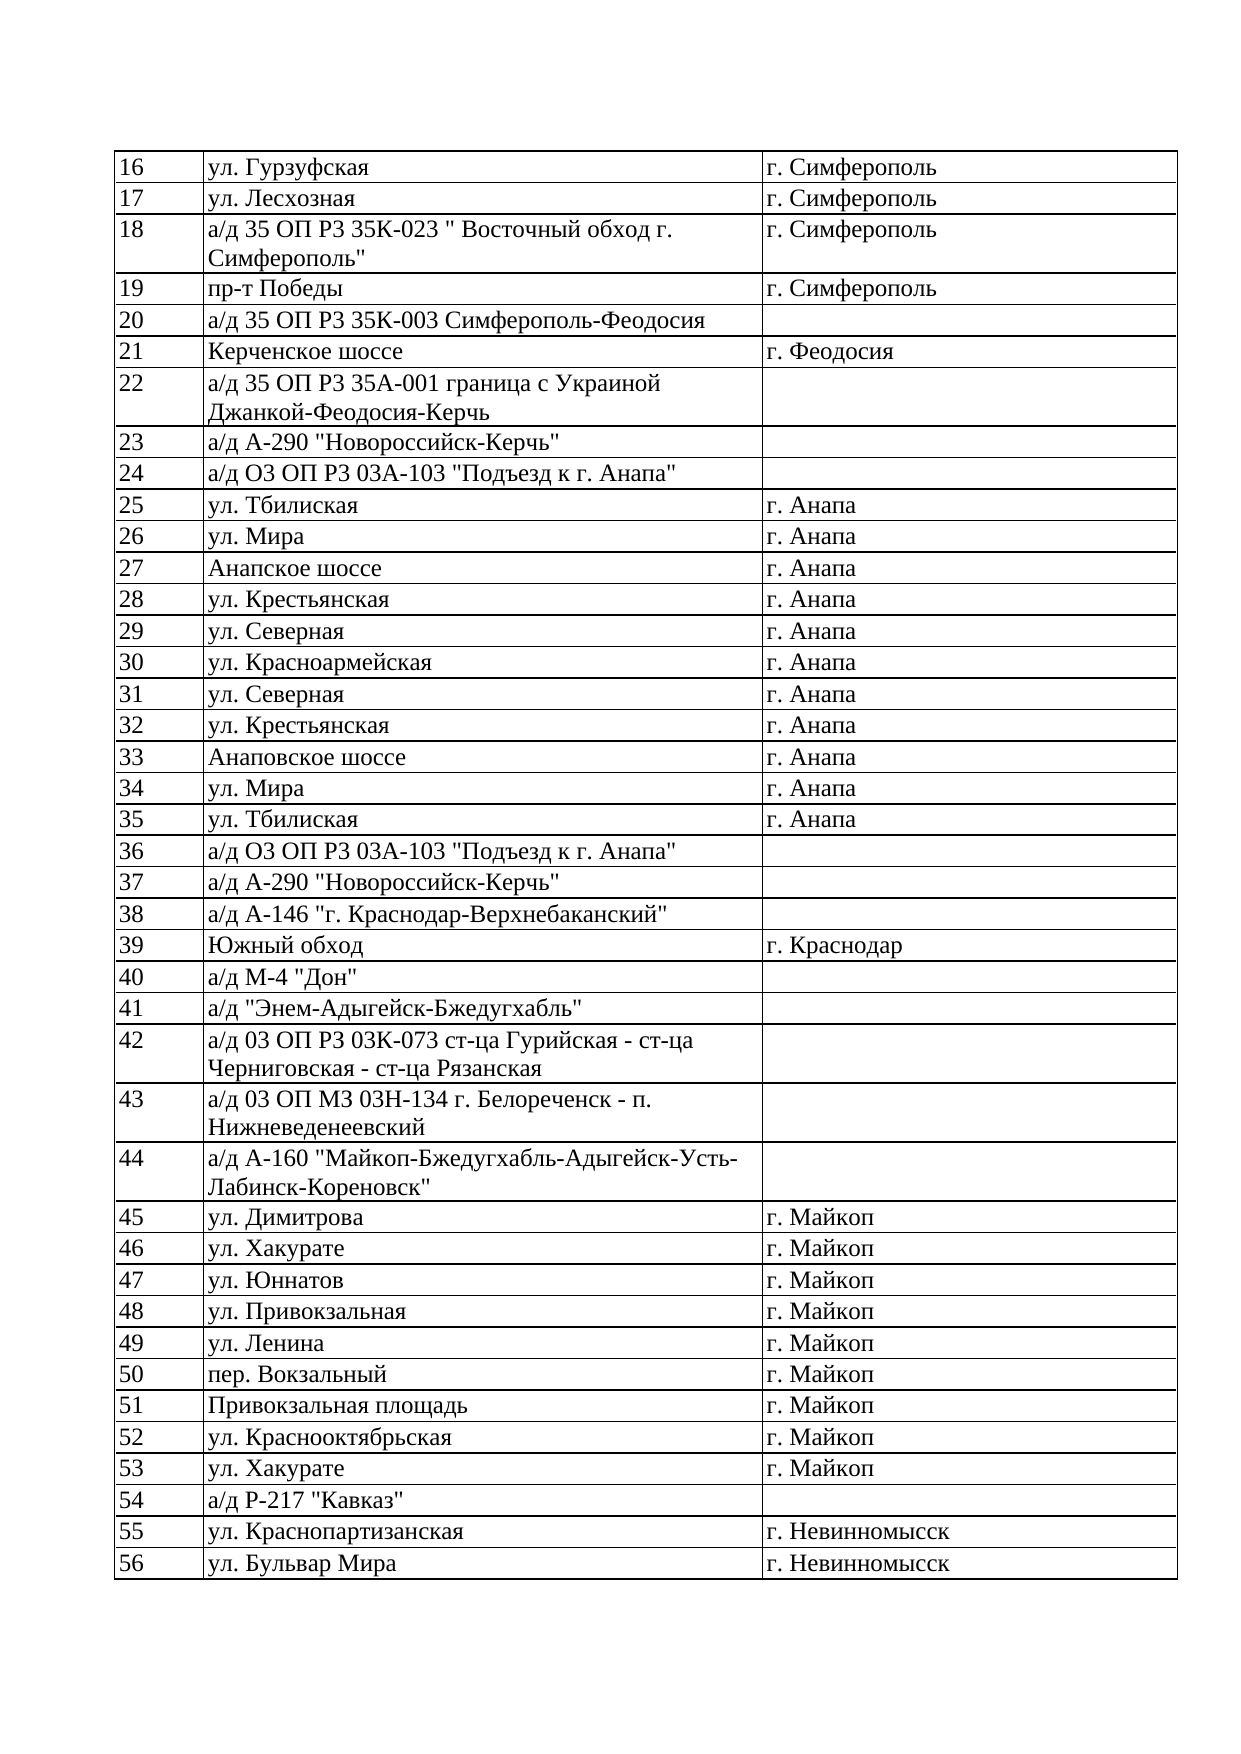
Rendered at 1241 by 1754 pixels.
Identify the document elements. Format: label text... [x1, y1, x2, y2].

table_cell ул. Бульвар Мира [204, 1548, 762, 1578]
table_cell 29 [115, 615, 203, 646]
table_cell 54 [115, 1485, 203, 1515]
table_cell г. Симферополь [763, 181, 1177, 213]
table_cell ул. Ленина [204, 1328, 762, 1358]
table_cell [763, 866, 1177, 897]
table_cell ул. Гурзуфская [204, 152, 762, 181]
table_cell г. Майкоп [763, 1358, 1177, 1389]
table_cell ул. Крестьянская [204, 710, 762, 740]
table_cell 48 [115, 1296, 203, 1326]
table_cell г. Невинномысск [763, 1515, 1177, 1546]
table_cell а/д 03 ОП МЗ 03Н-134 г. Белореченск - п. Нижневеденеевский [204, 1084, 762, 1141]
table_cell 50 [115, 1359, 203, 1389]
table_cell 55 [115, 1516, 203, 1546]
table_cell г. Анапа [763, 551, 1177, 583]
table_cell 30 [115, 647, 203, 677]
table_cell 35 [115, 804, 203, 834]
table_cell 36 [115, 835, 203, 866]
table_cell г. Симферополь [763, 272, 1177, 303]
table_cell ул. Красноармейская [204, 647, 762, 677]
table_cell 24 [115, 458, 203, 488]
table_cell 52 [115, 1422, 203, 1452]
table_cell 32 [115, 710, 203, 740]
table_cell 23 [115, 426, 203, 457]
table_cell [763, 992, 1177, 1023]
table_cell ул. Северная [204, 616, 762, 646]
table_cell [763, 1141, 1177, 1200]
table_cell а/д А-146 "г. Краснодар-Верхнебаканский" [204, 899, 762, 929]
table_cell г. Анапа [763, 583, 1177, 614]
table_cell ул. Крестьянская [204, 584, 762, 614]
table_cell г. Анапа [763, 488, 1177, 520]
table_cell г. Невинномысск [763, 1546, 1177, 1578]
table_cell 21 [115, 336, 203, 366]
table_cell а/д А-160 "Майкоп-Бжедугхабль-Адыгейск-Усть-Лабинск-Кореновск" [204, 1143, 762, 1200]
table_cell 26 [115, 521, 203, 551]
table_cell ул. Краснопартизанская [204, 1517, 762, 1546]
table_cell 20 [115, 305, 203, 335]
table_cell 27 [115, 552, 203, 583]
table_cell г. Майкоп [763, 1295, 1177, 1326]
table_cell г. Майкоп [763, 1326, 1177, 1358]
table_cell 37 [115, 867, 203, 897]
table_cell г. Майкоп [763, 1263, 1177, 1295]
table_cell г. Анапа [763, 771, 1177, 803]
table_cell Анапское шоссе [204, 553, 762, 583]
table_cell 38 [115, 898, 203, 929]
table_cell г. Анапа [763, 803, 1177, 834]
table_cell 42 [115, 1024, 203, 1082]
table_cell [763, 897, 1177, 929]
table_cell 43 [115, 1083, 203, 1141]
table_cell г. Анапа [763, 709, 1177, 740]
table_cell 18 [115, 214, 203, 272]
table_cell 22 [115, 368, 203, 425]
table_cell г. Симферополь [763, 152, 1177, 181]
table_cell 49 [115, 1327, 203, 1358]
table_cell г. Майкоп [763, 1232, 1177, 1263]
table_cell Анаповское шоссе [204, 742, 762, 771]
table_cell г. Анапа [763, 646, 1177, 677]
table_cell 16 [115, 152, 203, 181]
table_cell ул. Хакурате [204, 1454, 762, 1483]
table_cell ул. Мира [204, 773, 762, 803]
table_cell ул. Северная [204, 679, 762, 708]
table_cell ул. Юннатов [204, 1265, 762, 1295]
table_cell [763, 366, 1177, 425]
table_cell ул. Хакурате [204, 1233, 762, 1263]
table_cell а/д "Энем-Адыгейск-Бжедугхабль" [204, 993, 762, 1023]
table_cell 46 [115, 1233, 203, 1263]
table_cell г. Майкоп [763, 1389, 1177, 1421]
table_cell 44 [115, 1142, 203, 1200]
table_cell г. Краснодар [763, 929, 1177, 960]
table_cell ул. Димитрова [204, 1202, 762, 1232]
table_cell г. Анапа [763, 740, 1177, 771]
table_cell [763, 1484, 1177, 1515]
table_cell ул. Мира [204, 521, 762, 551]
table_cell ул. Тбилиская [204, 490, 762, 520]
table_cell г. Анапа [763, 614, 1177, 646]
table_cell 31 [115, 678, 203, 708]
table_cell 40 [115, 961, 203, 992]
table_cell Южный обход [204, 930, 762, 960]
table_cell Привокзальная площадь [204, 1391, 762, 1421]
table_cell а/д А-290 "Новороссийск-Керчь" [204, 867, 762, 897]
table_cell а/д 35 ОП Р3 35К-023 " Восточный обход г. Симферополь" [204, 215, 762, 272]
table_cell а/д 03 ОП РЗ 03К-073 ст-ца Гурийская - ст-ца Черниговская - ст-ца Рязанская [204, 1025, 762, 1082]
table_cell [763, 834, 1177, 866]
table_cell а/д Р-217 "Кавказ" [204, 1485, 762, 1515]
table_cell а/д 35 ОП Р3 35А-001 граница с Украиной Джанкой-Феодосия-Керчь [204, 368, 762, 425]
table_cell ул. Привокзальная [204, 1296, 762, 1326]
table_cell г. Анапа [763, 677, 1177, 708]
table_cell 53 [115, 1453, 203, 1483]
table_cell г. Феодосия [763, 335, 1177, 366]
table_cell 28 [115, 584, 203, 614]
table_cell г. Майкоп [763, 1452, 1177, 1483]
table_cell [763, 1023, 1177, 1082]
table_cell [763, 457, 1177, 488]
table_cell 47 [115, 1264, 203, 1295]
table_cell ул. Краснооктябрьская [204, 1422, 762, 1452]
table_cell а/д О3 ОП Р3 03А-103 "Подъезд к г. Анапа" [204, 458, 762, 488]
table_cell 56 [115, 1548, 203, 1578]
table_cell [763, 304, 1177, 335]
table_cell 33 [115, 741, 203, 771]
table_cell а/д О3 ОП Р3 03А-103 "Подъезд к г. Анапа" [204, 836, 762, 866]
table_cell а/д М-4 "Дон" [204, 962, 762, 992]
table_cell пр-т Победы [204, 274, 762, 303]
table_cell 25 [115, 489, 203, 520]
table_cell пер. Вокзальный [204, 1359, 762, 1389]
table_cell а/д 35 ОП Р3 35К-003 Симферополь-Феодосия [204, 305, 762, 335]
table_cell [763, 960, 1177, 992]
table_cell а/д А-290 "Новороссийск-Керчь" [204, 427, 762, 457]
table_cell ул. Лесхозная [204, 183, 762, 213]
table_cell 51 [115, 1390, 203, 1421]
table_cell 34 [115, 773, 203, 803]
table_cell г. Майкоп [763, 1421, 1177, 1452]
table_cell г. Симферополь [763, 213, 1177, 272]
table_cell 45 [115, 1201, 203, 1232]
table_cell г. Майкоп [763, 1200, 1177, 1232]
table_cell г. Анапа [763, 520, 1177, 551]
table_cell Керченское шоссе [204, 337, 762, 366]
table_cell [763, 425, 1177, 457]
table_cell 39 [115, 930, 203, 960]
table_cell 41 [115, 993, 203, 1023]
table_cell [763, 1082, 1177, 1141]
table_cell 19 [115, 273, 203, 303]
table_cell 17 [115, 183, 203, 213]
table_cell ул. Тбилиская [204, 805, 762, 834]
